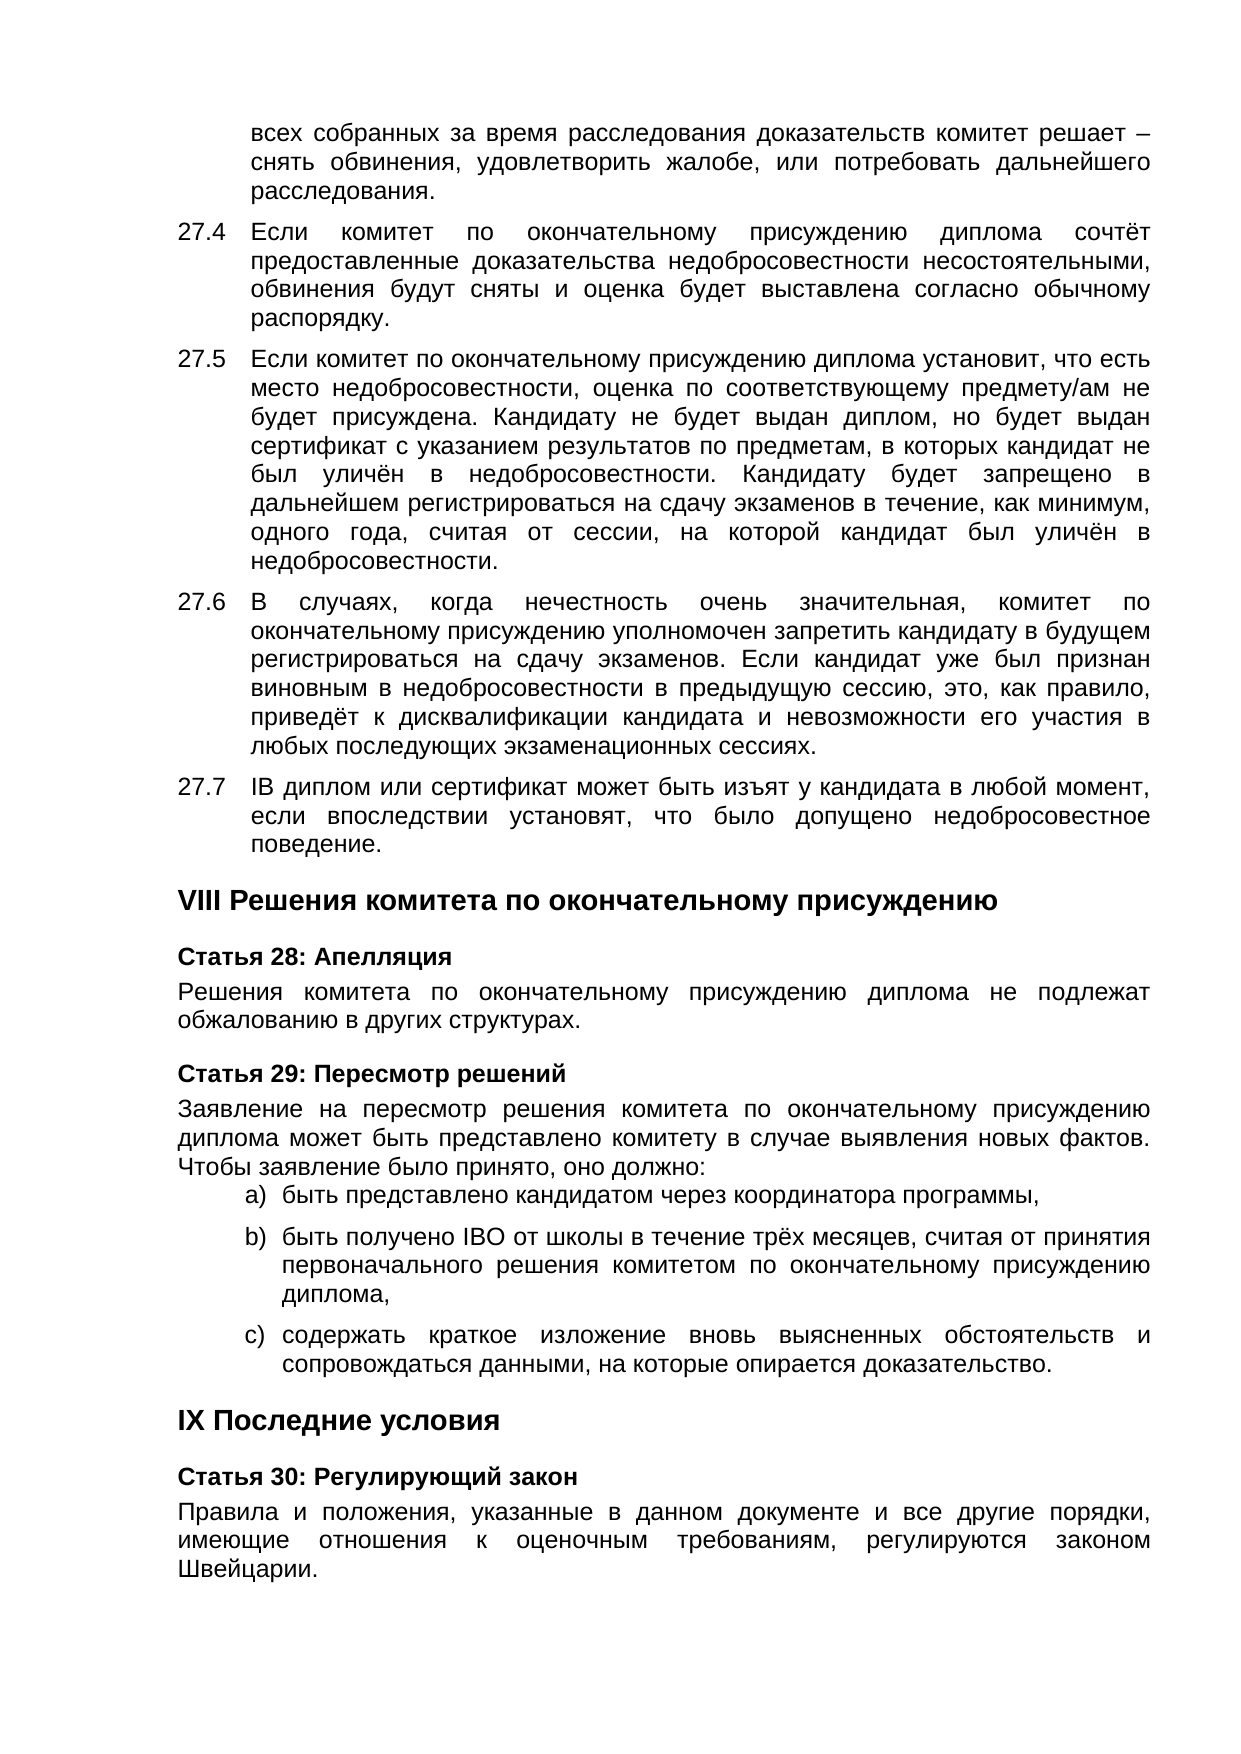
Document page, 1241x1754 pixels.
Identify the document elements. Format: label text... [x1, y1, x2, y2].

text Статья 30: Регулирующий закон [177, 1461, 1152, 1490]
text Заявление на пересмотр решения комитета по окончательному присуждению диплома может быть представлено комитету в случае выявления новых фактов. Чтобы заявление было принято, оно должно: [177, 1094, 1152, 1180]
text Статья 29: Пересмотр решений [177, 1059, 1152, 1088]
list быть получено IBO от школы в течение трёх месяцев, считая от принятия первоначального решения комитетом по окончательному присуждению диплома, [244, 1222, 1152, 1308]
text Статья 28: Апелляция [177, 942, 1152, 970]
list IB диплом или сертификат может быть изъят у кандидата в любой момент, если впоследствии установят, что было допущено недобросовестное поведение. [177, 772, 1152, 858]
text Решения комитета по окончательному присуждению диплома не подлежат обжалованию в других структурах. [177, 977, 1152, 1034]
list содержать краткое изложение вновь выясненных обстоятельств и сопровождаться данными, на которые опирается доказательство. [244, 1320, 1152, 1378]
list В случаях, когда нечестность очень значительная, комитет по окончательному присуждению уполномочен запретить кандидату в будущем регистрироваться на сдачу экзаменов. Если кандидат уже был признан виновным в недобросовестности в предыдущую сессию, это, как правило, приведёт к дисквалификации кандидата и невозможности его участия в любых последующих экзаменационных сессиях. [177, 587, 1152, 759]
list Если комитет по окончательному присуждению диплома сочтёт предоставленные доказательства недобросовестности несостоятельными, обвинения будут сняты и оценка будет выставлена согласно обычному распорядку. [177, 217, 1152, 332]
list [177, 118, 1152, 204]
text IX Последние условия [177, 1403, 1152, 1436]
list Если комитет по окончательному присуждению диплома установит, что есть место недобросовестности, оценка по соответствующему предмету/ам не будет присуждена. Кандидату не будет выдан диплом, но будет выдан сертификат с указанием результатов по предметам, в которых кандидат не был уличён в недобросовестности. Кандидату будет запрещено в дальнейшем регистрироваться на сдачу экзаменов в течение, как минимум, одного года, считая от сессии, на которой кандидат был уличён в недобросовестности. [177, 344, 1152, 574]
list быть представлено кандидатом через координатора программы, [244, 1180, 1152, 1209]
text VIII Решения комитета по окончательному присуждению [177, 883, 1152, 917]
text Правила и положения, указанные в данном документе и все другие порядки, имеющие отношения к оценочным требованиям, регулируются законом Швейцарии. [177, 1496, 1152, 1583]
